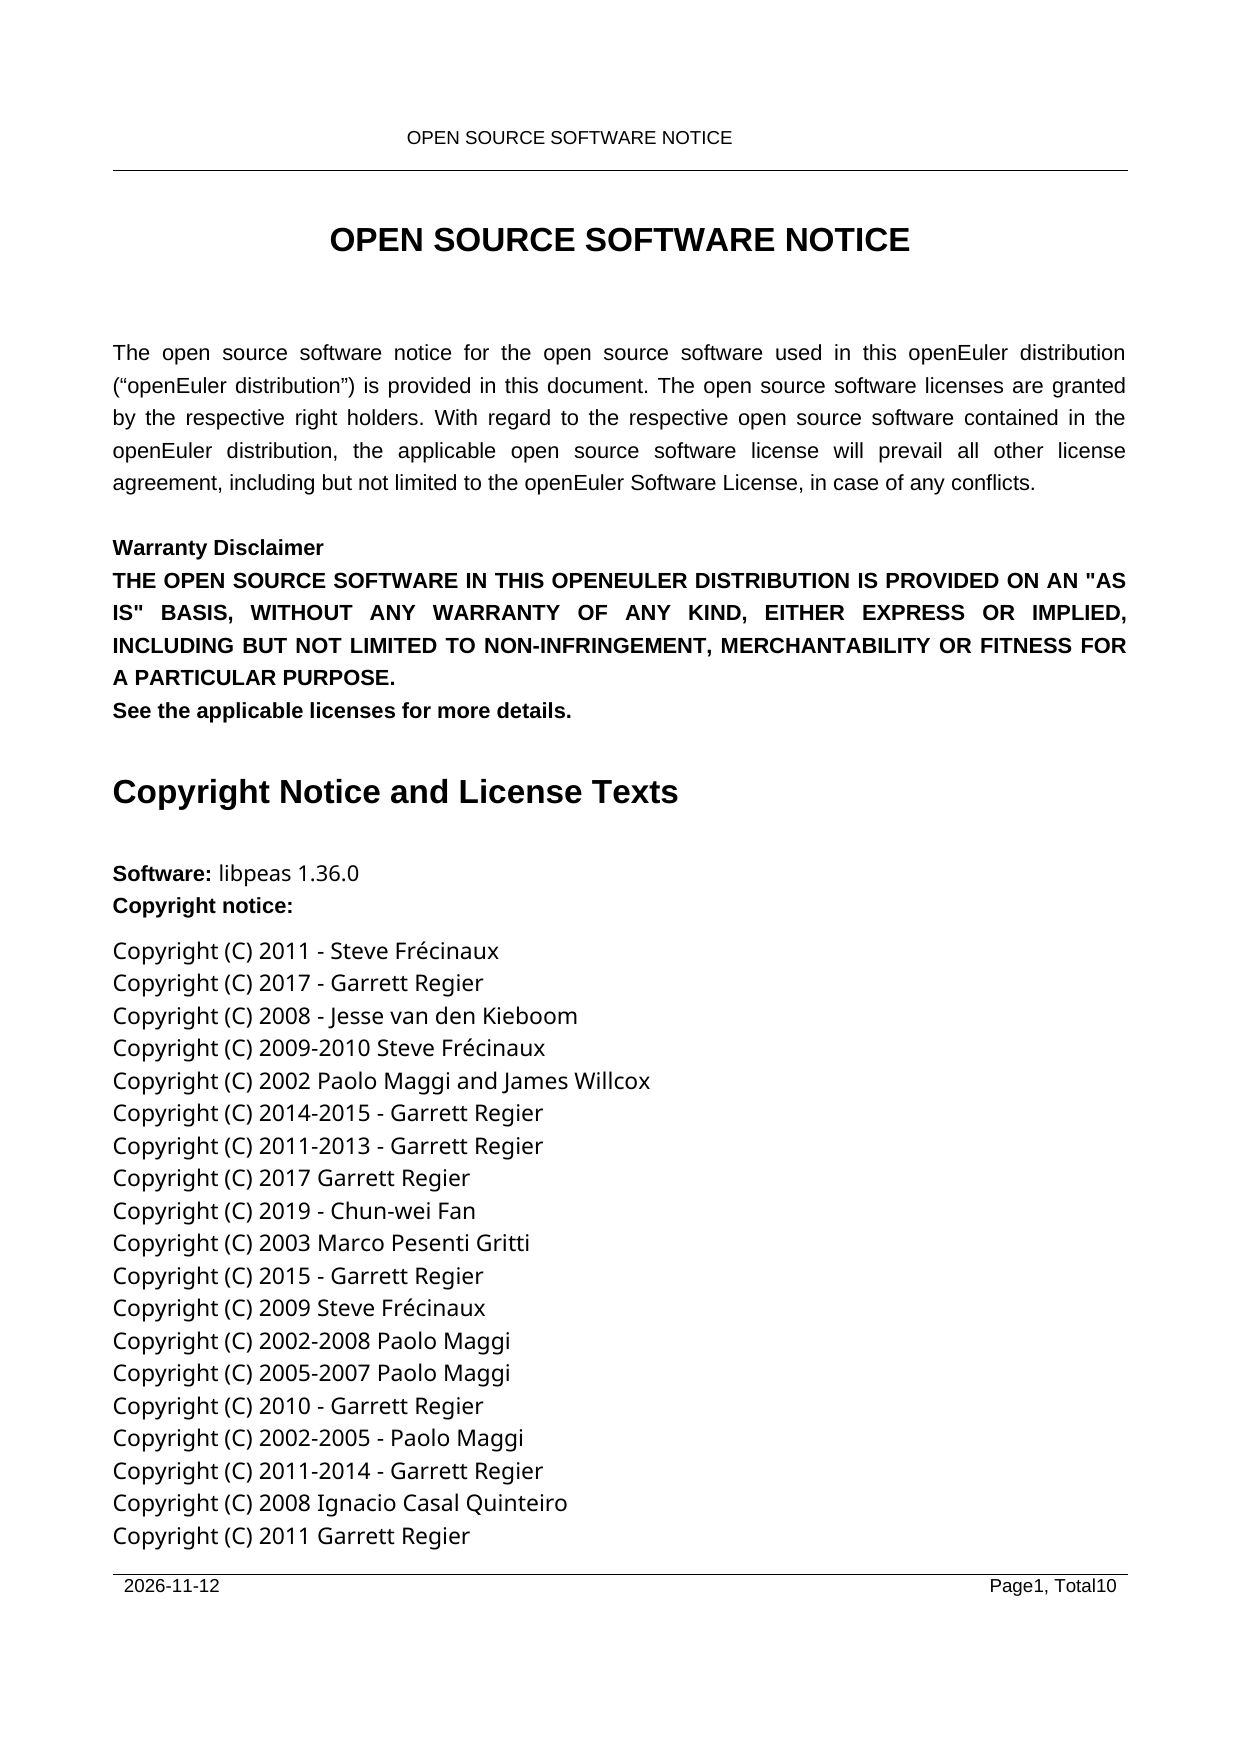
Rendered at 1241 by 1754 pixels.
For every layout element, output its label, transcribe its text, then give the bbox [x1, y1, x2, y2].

text Warranty Disclaimer [112, 531, 1128, 564]
text Copyright Notice and License Texts [112, 759, 1128, 824]
text Copyright notice: [112, 889, 1128, 921]
text THE OPEN SOURCE SOFTWARE IN THIS OPENEULER DISTRIBUTION IS PROVIDED ON AN "AS IS" BASIS, WITHOUT ANY WARRANTY OF ANY KIND, EITHER EXPRESS OR IMPLIED, INCLUDING BUT NOT LIMITED TO NON-INFRINGEMENT, MERCHANTABILITY OR FITNESS FOR A PARTICULAR PURPOSE. See the applicable licenses for more details. [112, 564, 1128, 726]
text OPEN SOURCE SOFTWARE NOTICE [112, 206, 1128, 271]
title Software: libpeas 1.36.0 [112, 856, 1128, 889]
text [112, 934, 1128, 1551]
text The open source software notice for the open source software used in this openEuler distribution (“openEuler distribution”) is provided in this document. The open source software licenses are granted by the respective right holders. With regard to the respective open source software contained in the openEuler distribution, the applicable open source software license will prevail all other license agreement, including but not limited to the openEuler Software License, in case of any conflicts. [112, 336, 1128, 499]
